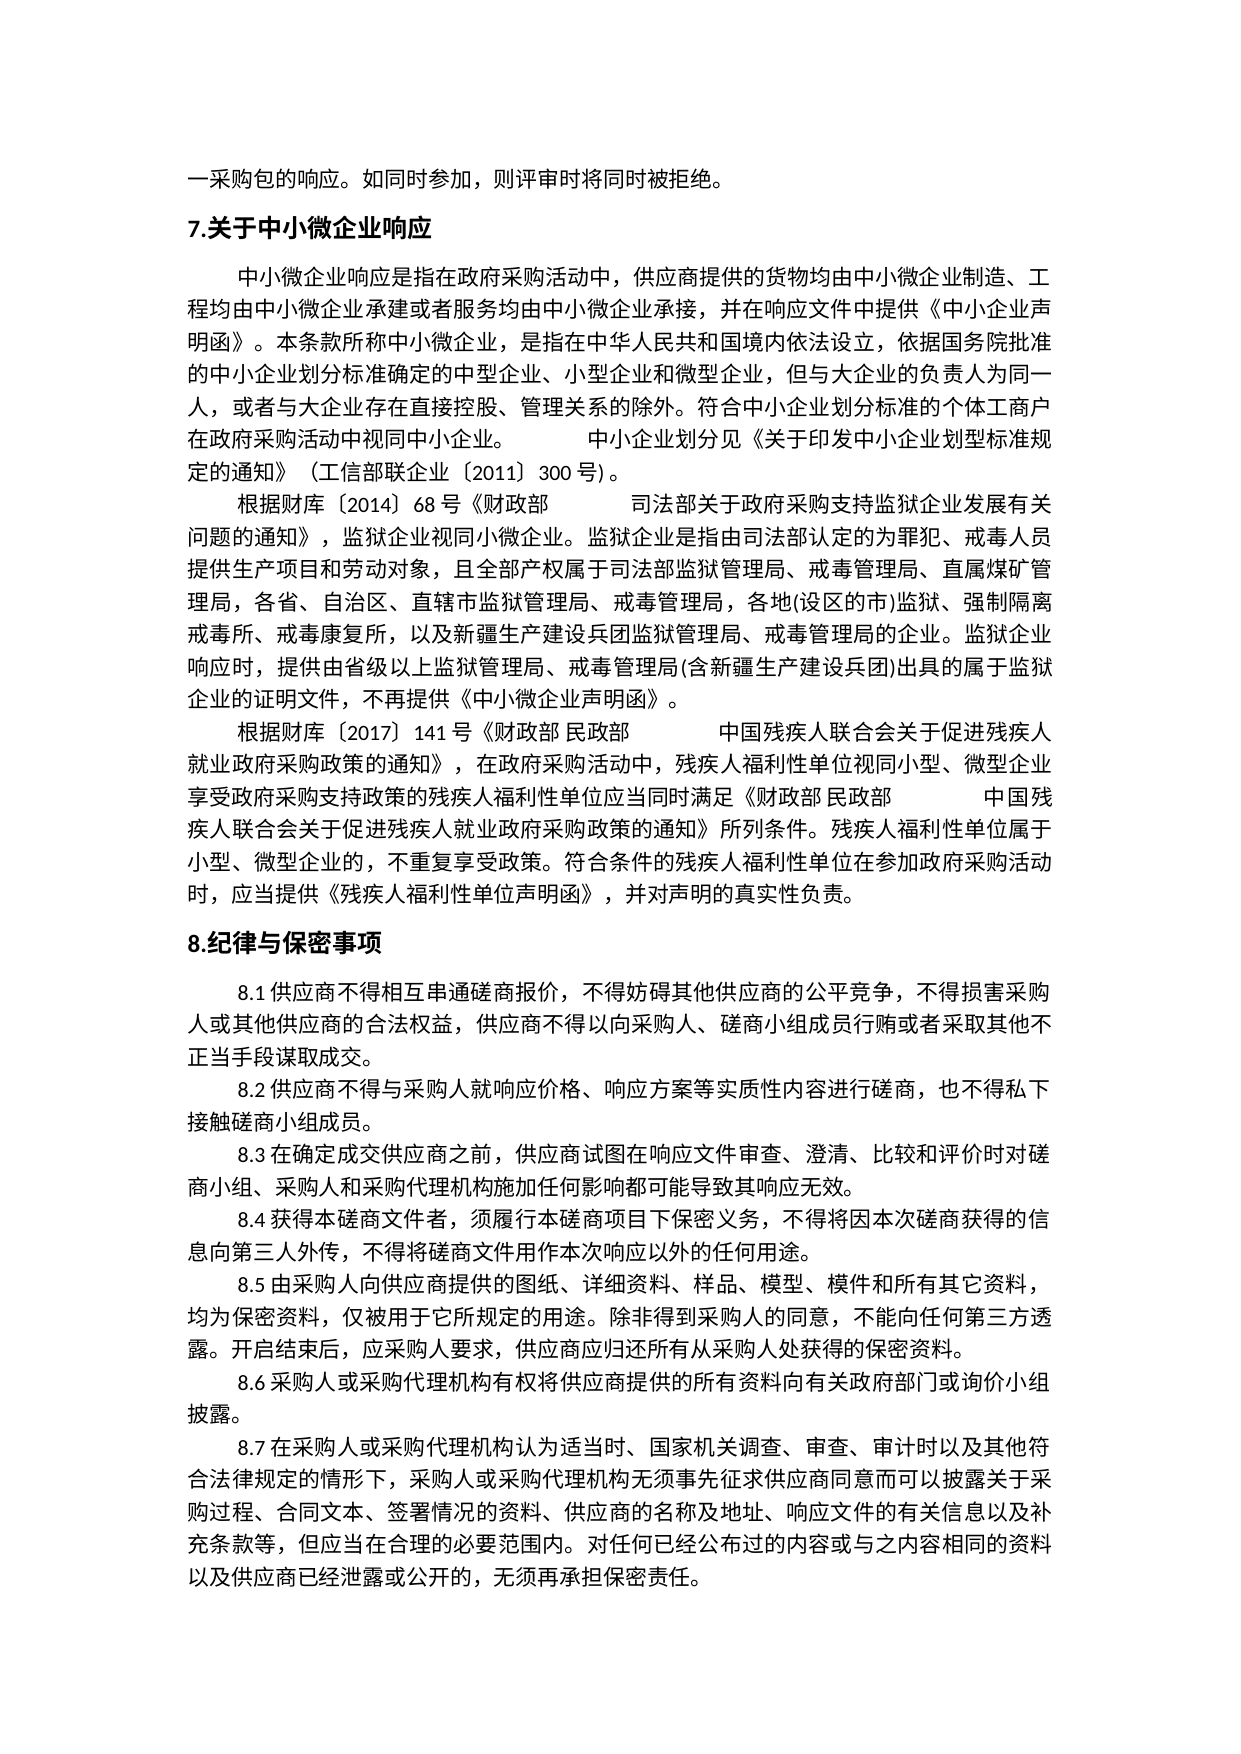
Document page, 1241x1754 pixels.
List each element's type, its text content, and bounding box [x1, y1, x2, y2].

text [187, 162, 1053, 194]
text 8.5由采购人向供应商提供的图纸、详细资料、样品、模型、模件和所有其它资料，均为保密资料，仅被用于它所规定的用途。除非得到采购人的同意，不能向任何第三方透露。开启结束后，应采购人要求，供应商应归还所有从采购人处获得的保密资料。 [187, 1267, 1053, 1364]
text 8.3在确定成交供应商之前，供应商试图在响应文件审查、澄清、比较和评价时对磋商小组、采购人和采购代理机构施加任何影响都可能导致其响应无效。 [187, 1137, 1053, 1202]
text 7.关于中小微企业响应 [187, 194, 1053, 259]
text 8.纪律与保密事项 [187, 909, 1053, 974]
text 根据财库〔2017〕141号《财政部 民政部 中国残疾人联合会关于促进残疾人就业政府采购政策的通知》，在政府采购活动中，残疾人福利性单位视同小型、微型企业，享受政府采购支持政策的残疾人福利性单位应当同时满足《财政部 民政部 中国残疾人联合会关于促进残疾人就业政府采购政策的通知》所列条件。残疾人福利性单位属于小型、微型企业的，不重复享受政策。符合条件的残疾人福利性单位在参加政府采购活动时，应当提供《残疾人福利性单位声明函》，并对声明的真实性负责。 [187, 714, 1053, 909]
text 根据财库〔2014〕68号《财政部 司法部关于政府采购支持监狱企业发展有关问题的通知》，监狱企业视同小微企业。监狱企业是指由司法部认定的为罪犯、戒毒人员提供生产项目和劳动对象，且全部产权属于司法部监狱管理局、戒毒管理局、直属煤矿管理局，各省、自治区、直辖市监狱管理局、戒毒管理局，各地(设区的市)监狱、强制隔离戒毒所、戒毒康复所，以及新疆生产建设兵团监狱管理局、戒毒管理局的企业。监狱企业响应时，提供由省级以上监狱管理局、戒毒管理局(含新疆生产建设兵团)出具的属于监狱企业的证明文件，不再提供《中小微企业声明函》。 [187, 487, 1053, 714]
text 8.7在采购人或采购代理机构认为适当时、国家机关调查、审查、审计时以及其他符合法律规定的情形下，采购人或采购代理机构无须事先征求供应商同意而可以披露关于采购过程、合同文本、签署情况的资料、供应商的名称及地址、响应文件的有关信息以及补充条款等，但应当在合理的必要范围内。对任何已经公布过的内容或与之内容相同的资料，以及供应商已经泄露或公开的，无须再承担保密责任。 [187, 1429, 1053, 1592]
text 8.1供应商不得相互串通磋商报价，不得妨碍其他供应商的公平竞争，不得损害采购人或其他供应商的合法权益，供应商不得以向采购人、磋商小组成员行贿或者采取其他不正当手段谋取成交。 [187, 974, 1053, 1072]
text 8.4获得本磋商文件者，须履行本磋商项目下保密义务，不得将因本次磋商获得的信息向第三人外传，不得将磋商文件用作本次响应以外的任何用途。 [187, 1202, 1053, 1267]
text 8.2供应商不得与采购人就响应价格、响应方案等实质性内容进行磋商，也不得私下接触磋商小组成员。 [187, 1072, 1053, 1137]
text 8.6采购人或采购代理机构有权将供应商提供的所有资料向有关政府部门或询价小组披露。 [187, 1364, 1053, 1429]
text 中小微企业响应是指在政府采购活动中，供应商提供的货物均由中小微企业制造、工程均由中小微企业承建或者服务均由中小微企业承接，并在响应文件中提供《中小企业声明函》。本条款所称中小微企业，是指在中华人民共和国境内依法设立，依据国务院批准的中小企业划分标准确定的中型企业、小型企业和微型企业，但与大企业的负责人为同一人，或者与大企业存在直接控股、管理关系的除外。符合中小企业划分标准的个体工商户，在政府采购活动中视同中小企业。 中小企业划分见《关于印发中小企业划型标准规定的通知》（工信部联企业〔2011〕300号) 。 [187, 259, 1053, 487]
